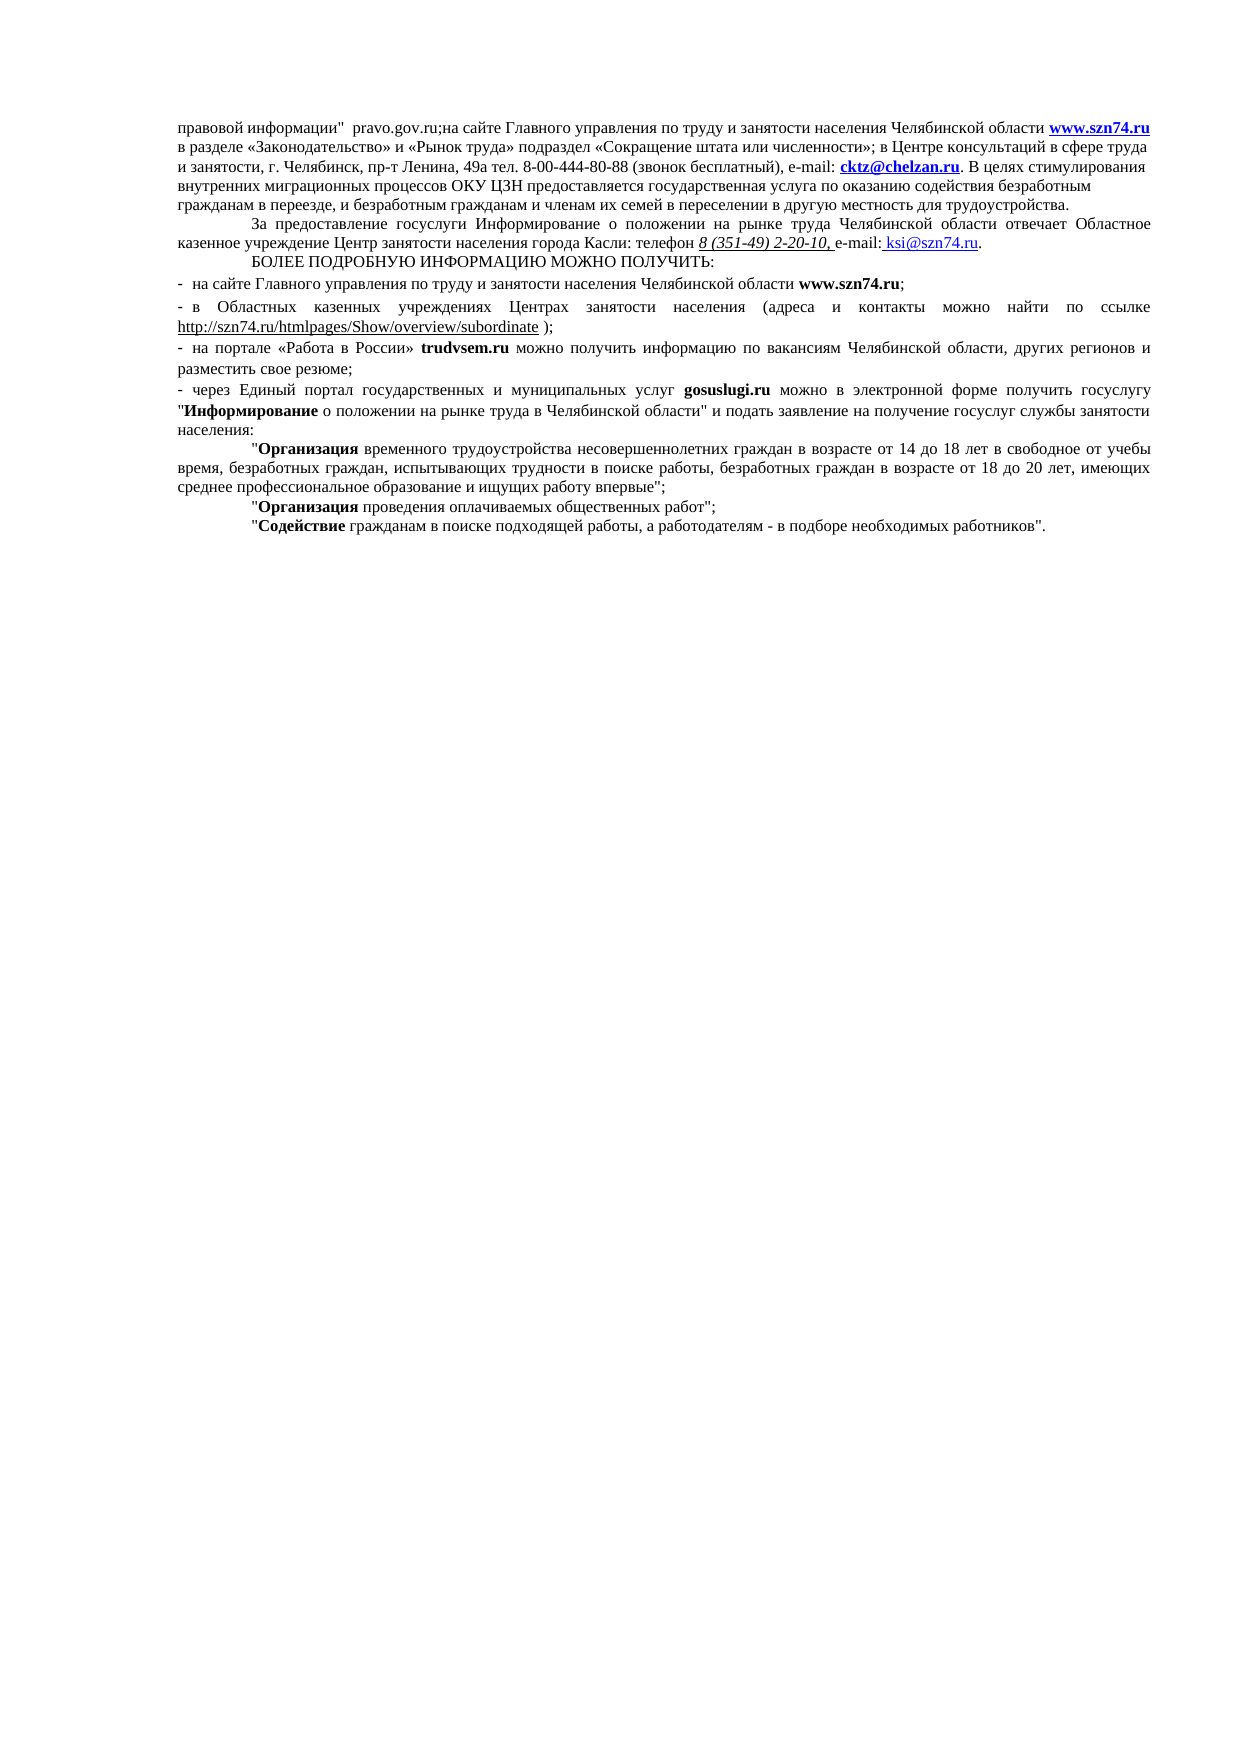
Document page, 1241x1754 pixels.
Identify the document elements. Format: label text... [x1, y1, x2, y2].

text "Организация проведения оплачиваемых общественных работ"; [177, 496, 1152, 516]
text БОЛЕЕ ПОДРОБНУЮ ИНФОРМАЦИЮ МОЖНО ПОЛУЧИТЬ: [177, 252, 1152, 271]
list на портале «Работа в России» trudvsem.ru можно получить информацию по вакансиям Челябинской области, других регионов и разместить свое резюме; [177, 336, 1152, 378]
list через Единый портал государственных и муниципальных услуг gosuslugi.ru можно в электронной форме получить госуслугу "Информирование о положении на рынке труда в Челябинской области" и подать заявление на получение госуслуг службы занятости населения: [177, 378, 1152, 439]
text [177, 118, 1152, 214]
list на сайте Главного управления по труду и занятости населения Челябинской области www.szn74.ru; [177, 271, 1152, 294]
text "Содействие гражданам в поиске подходящей работы, а работодателям - в подборе необходимых работников". [177, 516, 1152, 535]
list в Областных казенных учреждениях Центрах занятости населения (адреса и контакты можно найти по ссылке http://szn74.ru/htmlpages/Show/overview/subordinate ); [177, 294, 1152, 336]
text "Организация временного трудоустройства несовершеннолетних граждан в возрасте от 14 до 18 лет в свободное от учебы время, безработных граждан, испытывающих трудности в поиске работы, безработных граждан в возрасте от 18 до 20 лет, имеющих среднее профессиональное образование и ищущих работу впервые"; [177, 439, 1152, 496]
text За предоставление госуслуги Информирование о положении на рынке труда Челябинской области отвечает Областное казенное учреждение Центр занятости населения города Касли: телефон 8 (351-49) 2-20-10, e-mail: ksi@szn74.ru. [177, 214, 1152, 252]
